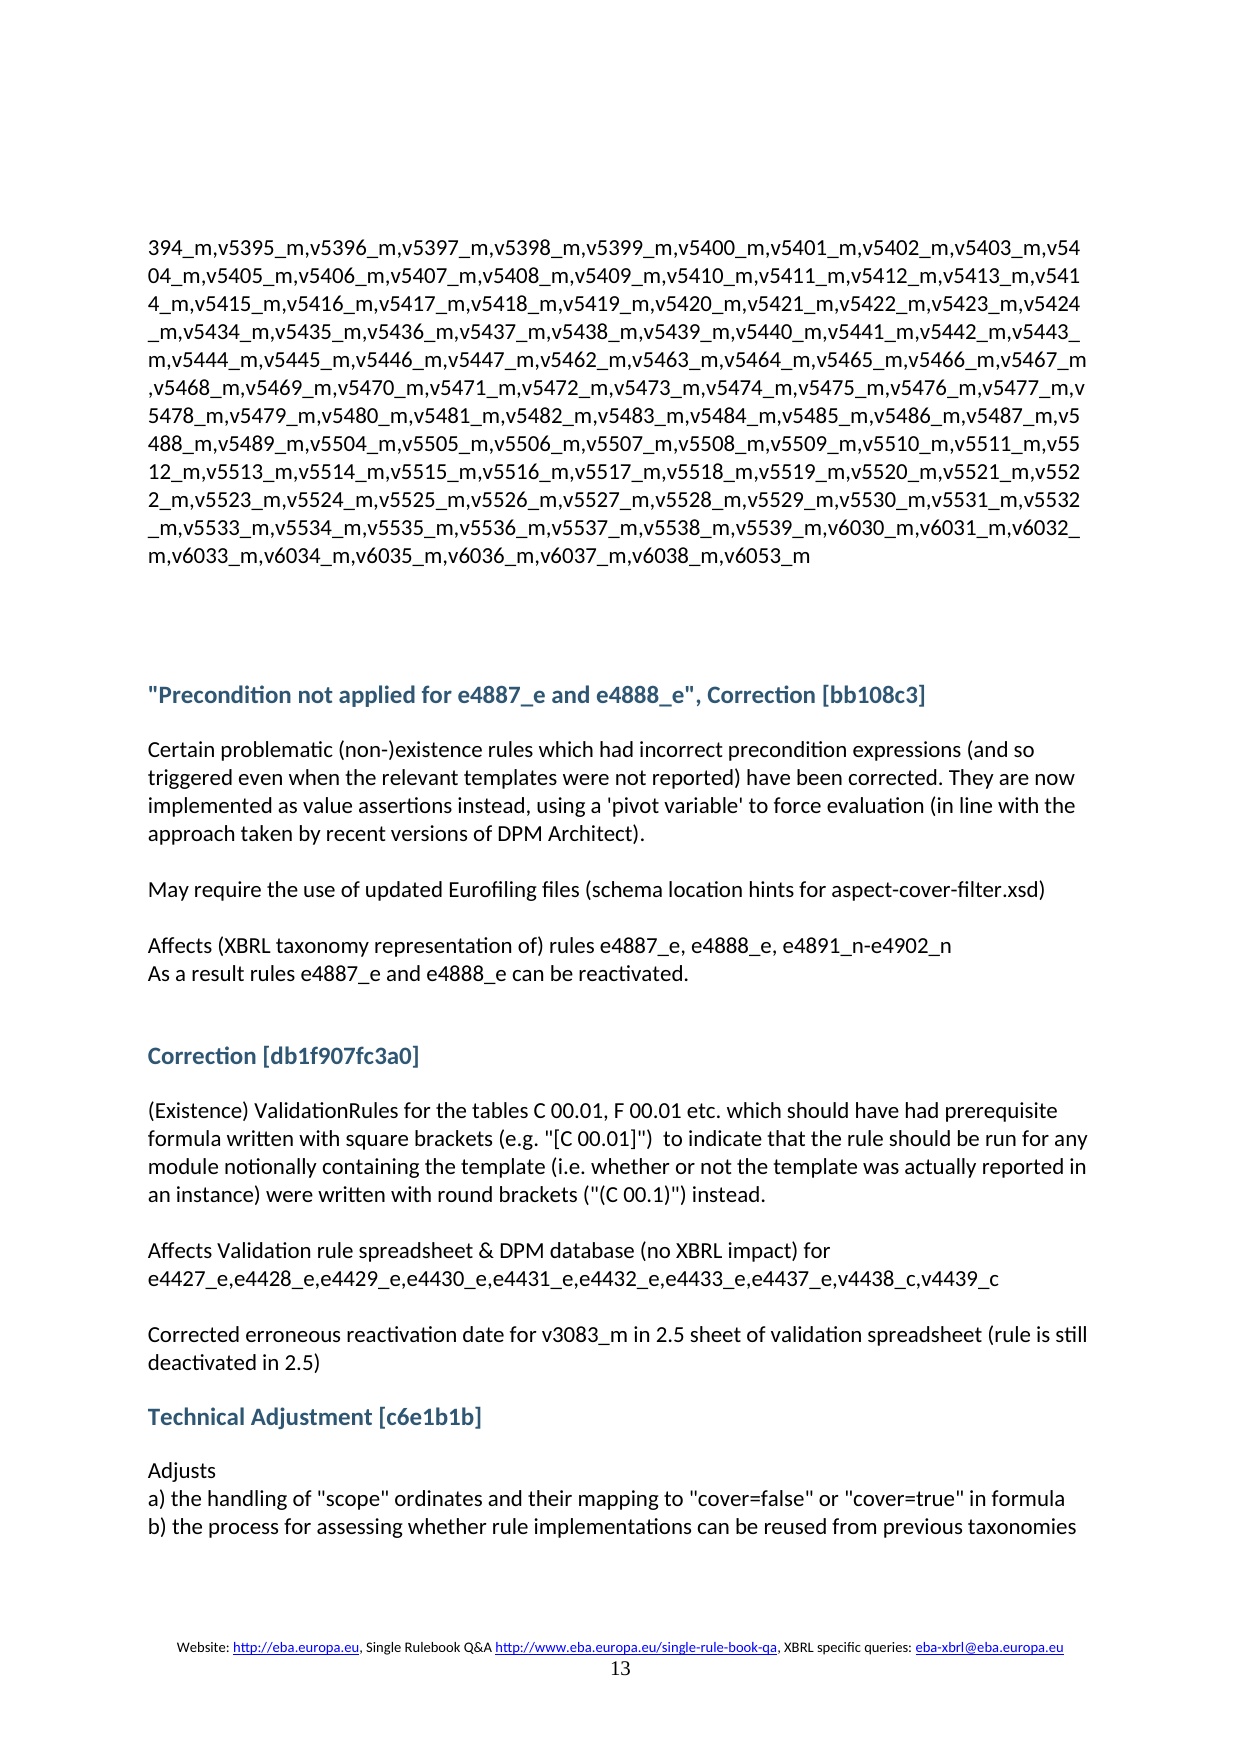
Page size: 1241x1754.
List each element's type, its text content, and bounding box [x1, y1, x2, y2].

text Certain problematic (non-)existence rules which had incorrect precondition expressions (and so triggered even when the relevant templates were not reported) have been corrected. They are now implemented as value assertions instead, using a 'pivot variable' to force evaluation (in line with the approach taken by recent versions of DPM Architect). [148, 735, 1093, 847]
text a) the handling of "scope" ordinates and their mapping to "cover=false" or "cover=true" in formula [148, 1484, 1093, 1512]
title Correction [db1f907fc3a0] [148, 1040, 1093, 1071]
text Affects Validation rule spreadsheet & DPM database (no XBRL impact) for e4427_e,e4428_e,e4429_e,e4430_e,e4431_e,e4432_e,e4433_e,e4437_e,v4438_c,v4439_c [148, 1236, 1093, 1292]
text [148, 233, 1093, 569]
text Adjusts [148, 1456, 1093, 1484]
title "Precondition not applied for e4887_e and e4888_e", Correction [bb108c3] [148, 679, 1093, 710]
text b) the process for assessing whether rule implementations can be reused from previous taxonomies [148, 1512, 1093, 1541]
text (Existence) ValidationRules for the tables C 00.01, F 00.01 etc. which should have had prerequisite formula written with square brackets (e.g. "[C 00.01]") to indicate that the rule should be run for any module notionally containing the template (i.e. whether or not the template was actually reported in an instance) were written with round brackets ("(C 00.1)") instead. [148, 1096, 1093, 1208]
text May require the use of updated Eurofiling files (schema location hints for aspect-cover-filter.xsd) [148, 875, 1093, 903]
text As a result rules e4887_e and e4888_e can be reactivated. [148, 959, 1093, 987]
title Technical Adjustment [c6e1b1b] [148, 1401, 1093, 1431]
text Affects (XBRL taxonomy representation of) rules e4887_e, e4888_e, e4891_n-e4902_n [148, 931, 1093, 959]
text Corrected erroneous reactivation date for v3083_m in 2.5 sheet of validation spreadsheet (rule is still deactivated in 2.5) [148, 1320, 1093, 1376]
